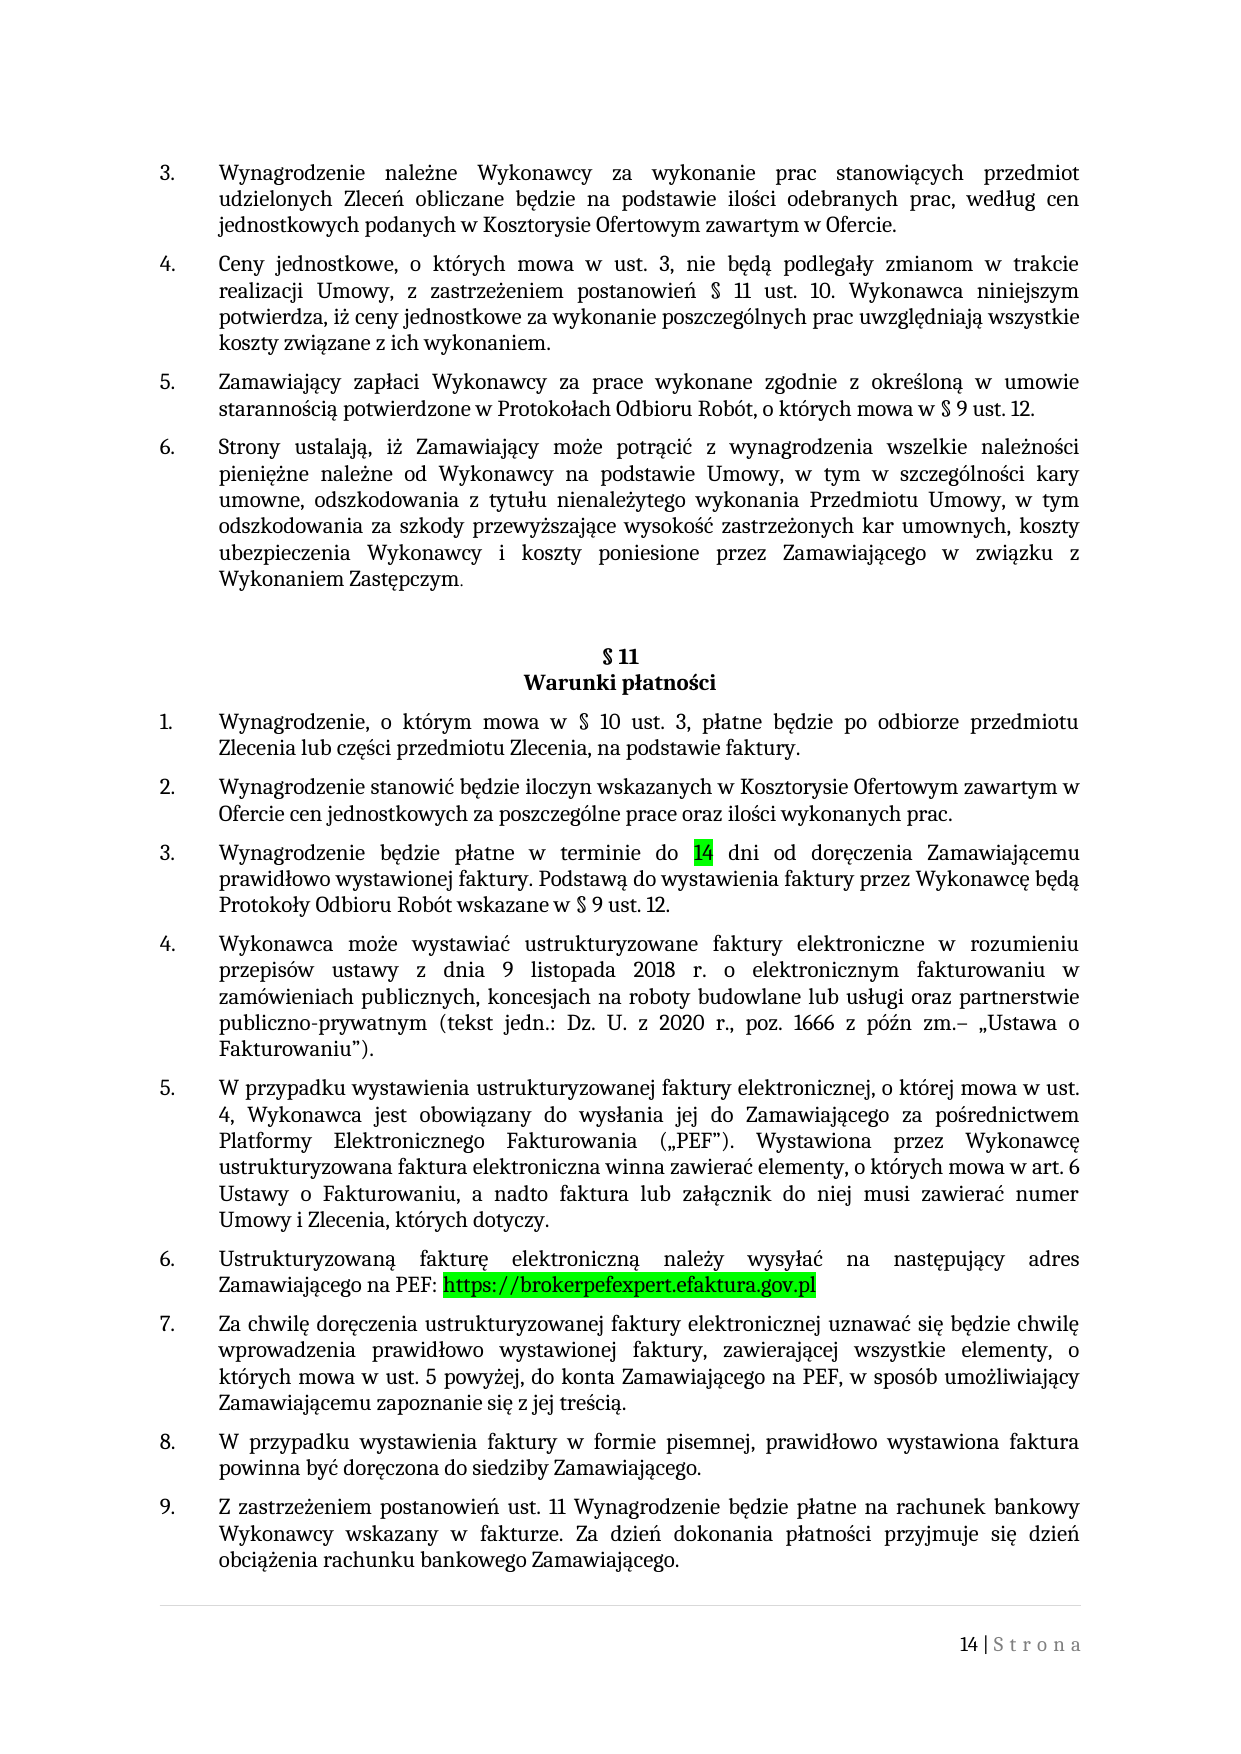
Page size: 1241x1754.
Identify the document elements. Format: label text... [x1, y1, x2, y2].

list Zamawiający zapłaci Wykonawcy za prace wykonane zgodnie z określoną w umowie starannością potwierdzone w Protokołach Odbioru Robót, o których mowa w § 9 ust. 12. [159, 369, 1081, 422]
list Wykonawca może wystawiać ustrukturyzowane faktury elektroniczne w rozumieniu przepisów ustawy z dnia 9 listopada 2018 r. o elektronicznym fakturowaniu w zamówieniach publicznych, koncesjach na roboty budowlane lub usługi oraz partnerstwie publiczno-prywatnym (tekst jedn.: Dz. U. z 2020 r., poz. 1666 z późn zm.– „Ustawa o Fakturowaniu”). [159, 931, 1081, 1063]
list Wynagrodzenie będzie płatne w terminie do 14 dni od doręczenia Zamawiającemu prawidłowo wystawionej faktury. Podstawą do wystawienia faktury przez Wykonawcę będą Protokoły Odbioru Robót wskazane w § 9 ust. 12. [159, 839, 1081, 918]
list W przypadku wystawienia ustrukturyzowanej faktury elektronicznej, o której mowa w ust. 4, Wykonawca jest obowiązany do wysłania jej do Zamawiającego za pośrednictwem Platformy Elektronicznego Fakturowania („PEF”). Wystawiona przez Wykonawcę ustrukturyzowana faktura elektroniczna winna zawierać elementy, o których mowa w art. 6 Ustawy o Fakturowaniu, a nadto faktura lub załącznik do niej musi zawierać numer Umowy i Zlecenia, których dotyczy. [159, 1075, 1081, 1233]
text § 11 Warunki płatności [159, 644, 1081, 696]
list Wynagrodzenie należne Wykonawcy za wykonanie prac stanowiących przedmiot udzielonych Zleceń obliczane będzie na podstawie ilości odebranych prac, według cen jednostkowych podanych w Kosztorysie Ofertowym zawartym w Ofercie. [159, 159, 1081, 238]
list Ustrukturyzowaną fakturę elektroniczną należy wysyłać na następujący adres Zamawiającego na PEF: https://brokerpefexpert.efaktura.gov.pl [159, 1246, 1081, 1298]
list Wynagrodzenie, o którym mowa w § 10 ust. 3, płatne będzie po odbiorze przedmiotu Zlecenia lub części przedmiotu Zlecenia, na podstawie faktury. [159, 709, 1081, 762]
list Za chwilę doręczenia ustrukturyzowanej faktury elektronicznej uznawać się będzie chwilę wprowadzenia prawidłowo wystawionej faktury, zawierającej wszystkie elementy, o których mowa w ust. 5 powyżej, do konta Zamawiającego na PEF, w sposób umożliwiający Zamawiającemu zapoznanie się z jej treścią. [159, 1311, 1081, 1416]
list Strony ustalają, iż Zamawiający może potrącić z wynagrodzenia wszelkie należności pieniężne należne od Wykonawcy na podstawie Umowy, w tym w szczególności kary umowne, odszkodowania z tytułu nienależytego wykonania Przedmiotu Umowy, w tym odszkodowania za szkody przewyższające wysokość zastrzeżonych kar umownych, koszty ubezpieczenia Wykonawcy i koszty poniesione przez Zamawiającego w związku z Wykonaniem Zastępczym. [159, 434, 1081, 592]
list Wynagrodzenie stanowić będzie iloczyn wskazanych w Kosztorysie Ofertowym zawartym w Ofercie cen jednostkowych za poszczególne prace oraz ilości wykonanych prac. [159, 774, 1081, 827]
list W przypadku wystawienia faktury w formie pisemnej, prawidłowo wystawiona faktura powinna być doręczona do siedziby Zamawiającego. [159, 1429, 1081, 1482]
list Ceny jednostkowe, o których mowa w ust. 3, nie będą podlegały zmianom w trakcie realizacji Umowy, z zastrzeżeniem postanowień § 11 ust. 10. Wykonawca niniejszym potwierdza, iż ceny jednostkowe za wykonanie poszczególnych prac uwzględniają wszystkie koszty związane z ich wykonaniem. [159, 251, 1081, 356]
list Z zastrzeżeniem postanowień ust. 11 Wynagrodzenie będzie płatne na rachunek bankowy Wykonawcy wskazany w fakturze. Za dzień dokonania płatności przyjmuje się dzień obciążenia rachunku bankowego Zamawiającego. [159, 1494, 1081, 1573]
